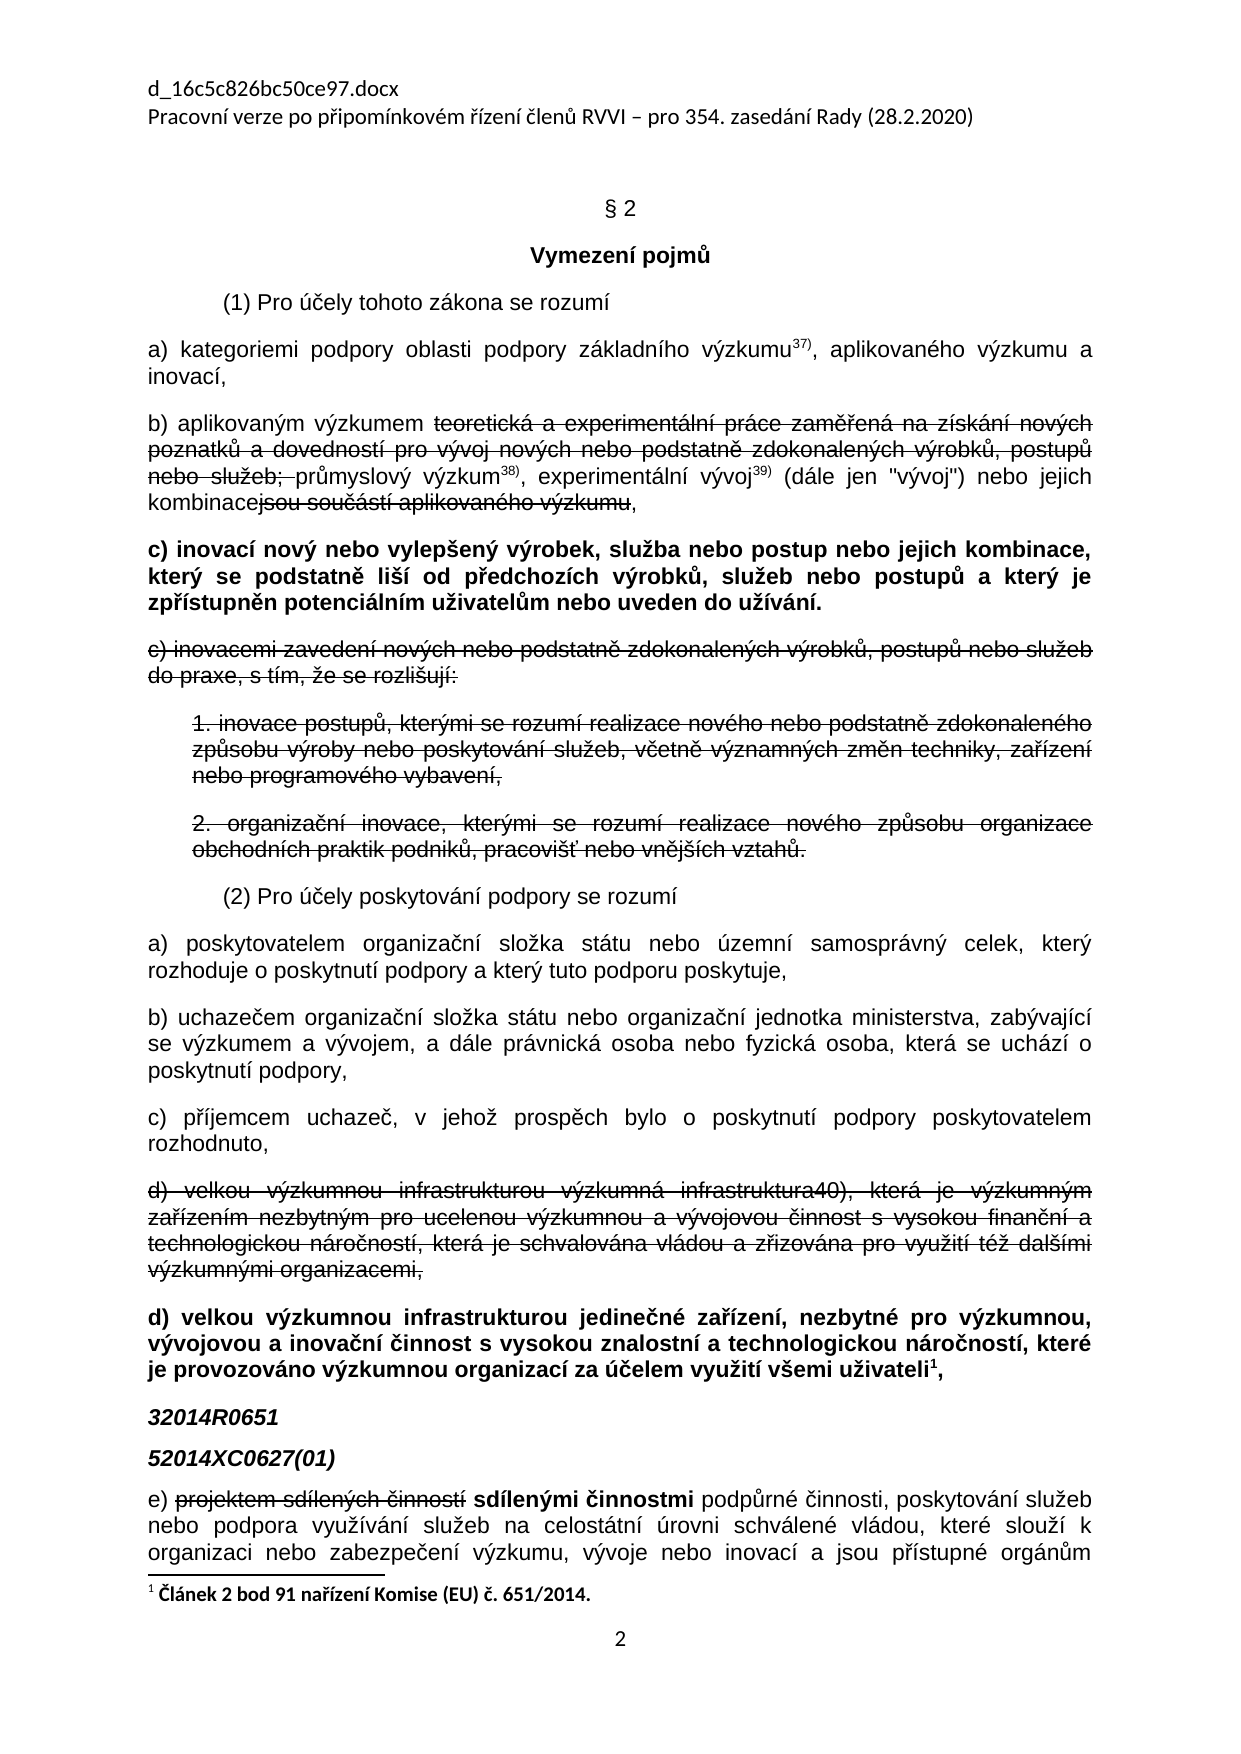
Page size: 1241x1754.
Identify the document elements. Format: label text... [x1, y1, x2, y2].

text c) příjemcem uchazeč, v jehož prospěch bylo o poskytnutí podpory poskytovatelem rozhodnuto, [148, 1104, 1092, 1156]
text d) velkou výzkumnou infrastrukturou výzkumná infrastruktura40), která je výzkumným zařízením nezbytným pro ucelenou výzkumnou a vývojovou činnost s vysokou finanční a technologickou náročností, která je schvalována vládou a zřizována pro využití též dalšími výzkumnými organizacemi, [148, 1219, 1092, 1244]
text 2. organizační inovace, kterými se rozumí realizace nového způsobu organizace obchodních praktik podniků, pracovišť nebo vnějších vztahů. [192, 809, 1092, 824]
text 1. inovace postupů, kterými se rozumí realizace nového nebo podstatně zdokonaleného způsobu výroby nebo poskytování služeb, včetně významných změn techniky, zařízení nebo programového vybavení, [192, 725, 1092, 750]
text d) velkou výzkumnou infrastrukturou jedinečné zařízení, nezbytné pro výzkumnou, vývojovou a inovační činnost s vysokou znalostní a technologickou náročností, které je provozováno výzkumnou organizací za účelem využití všemi uživateli, [148, 1303, 1092, 1383]
text b) aplikovaným výzkumem teoretická a experimentální práce zaměřená na získání nových poznatků a dovedností pro vývoj nových nebo podstatně zdokonalených výrobků, postupů nebo služeb; průmyslový výzkum38), experimentální vývoj39) (dále jen "vývoj") nebo jejich kombinacejsou součástí aplikovaného výzkumu, [148, 452, 1092, 515]
text 1. inovace postupů, kterými se rozumí realizace nového nebo podstatně zdokonaleného způsobu výroby nebo poskytování služeb, včetně významných změn techniky, zařízení nebo programového vybavení, [192, 751, 1092, 789]
text 32014R0651 [148, 1403, 1092, 1430]
text a) kategoriemi podpory oblasti podpory základního výzkumu37), aplikovaného výzkumu a inovací, [148, 336, 1092, 389]
text 52014XC0627(01) [148, 1445, 1092, 1471]
text d) velkou výzkumnou infrastrukturou výzkumná infrastruktura40), která je výzkumným zařízením nezbytným pro ucelenou výzkumnou a vývojovou činnost s vysokou finanční a technologickou náročností, která je schvalována vládou a zřizována pro využití též dalšími výzkumnými organizacemi, [148, 1245, 1092, 1283]
text Vymezení pojmů [148, 242, 1092, 268]
text c) inovacemi zavedení nových nebo podstatně zdokonalených výrobků, postupů nebo služeb do praxe, s tím, že se rozlišují: [148, 636, 1092, 650]
text (1) Pro účely tohoto zákona se rozumí [148, 289, 1092, 316]
text b) uchazečem organizační složka státu nebo organizační jednotka ministerstva, zabývající se výzkumem a vývojem, a dále právnická osoba nebo fyzická osoba, která se uchází o poskytnutí podpory, [148, 1004, 1092, 1083]
text d) velkou výzkumnou infrastrukturou výzkumná infrastruktura40), která je výzkumným zařízením nezbytným pro ucelenou výzkumnou a vývojovou činnost s vysokou finanční a technologickou náročností, která je schvalována vládou a zřizována pro využití též dalšími výzkumnými organizacemi, [148, 1193, 1092, 1218]
text 2. organizační inovace, kterými se rozumí realizace nového způsobu organizace obchodních praktik podniků, pracovišť nebo vnějších vztahů. [192, 825, 1092, 862]
text c) inovací nový nebo vylepšený výrobek, služba nebo postup nebo jejich kombinace, který se podstatně liší od předchozích výrobků, služeb nebo postupů a který je zpřístupněn potenciálním uživatelům nebo uveden do užívání. [148, 536, 1092, 615]
text c) inovacemi zavedení nových nebo podstatně zdokonalených výrobků, postupů nebo služeb do praxe, s tím, že se rozlišují: [148, 652, 1092, 689]
text 1. inovace postupů, kterými se rozumí realizace nového nebo podstatně zdokonaleného způsobu výroby nebo poskytování služeb, včetně významných změn techniky, zařízení nebo programového vybavení, [192, 710, 1092, 724]
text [148, 1486, 1092, 1565]
text § 2 [148, 195, 1092, 221]
text b) aplikovaným výzkumem teoretická a experimentální práce zaměřená na získání nových poznatků a dovedností pro vývoj nových nebo podstatně zdokonalených výrobků, postupů nebo služeb; průmyslový výzkum38), experimentální vývoj39) (dále jen "vývoj") nebo jejich kombinacejsou součástí aplikovaného výzkumu, [148, 410, 1092, 451]
text a) poskytovatelem organizační složka státu nebo územní samosprávný celek, který rozhoduje o poskytnutí podpory a který tuto podporu poskytuje, [148, 930, 1092, 983]
text (2) Pro účely poskytování podpory se rozumí [148, 883, 1092, 909]
